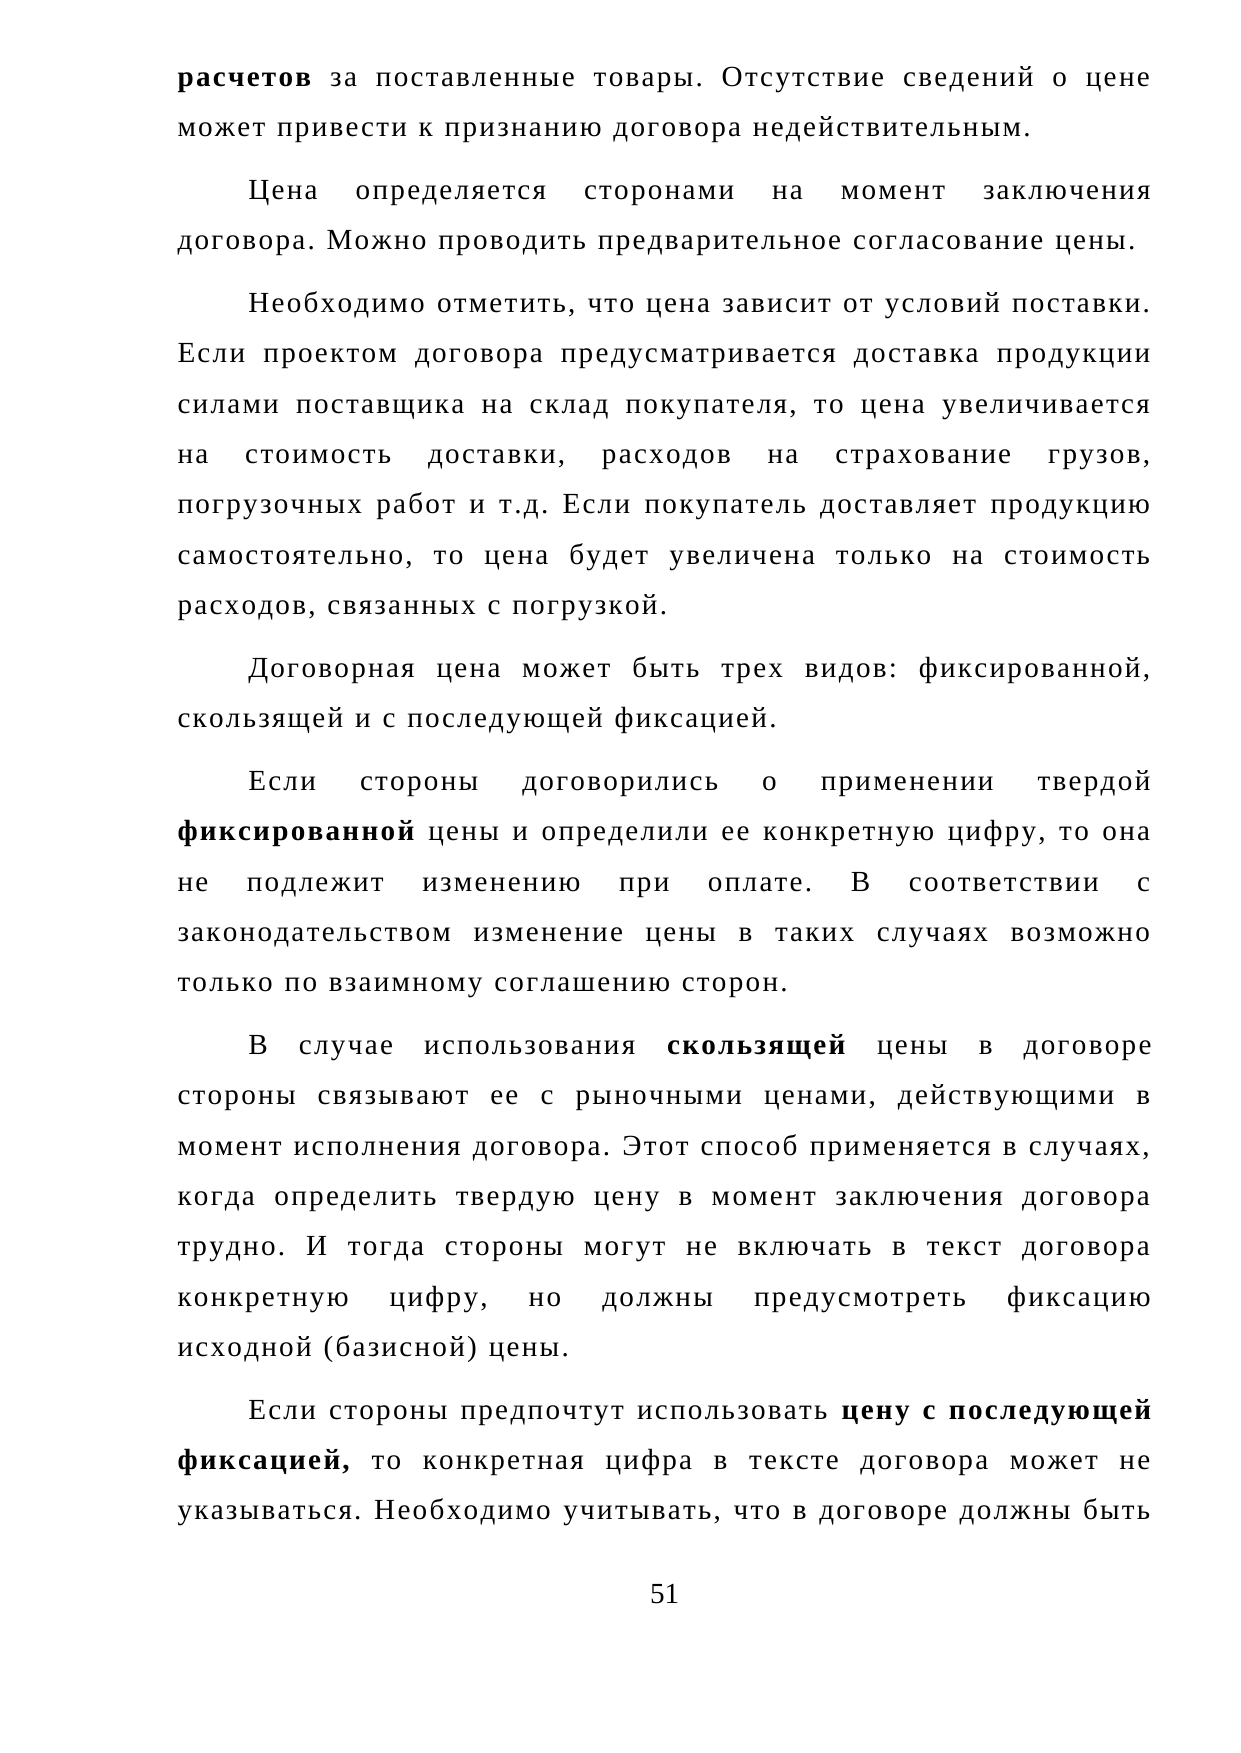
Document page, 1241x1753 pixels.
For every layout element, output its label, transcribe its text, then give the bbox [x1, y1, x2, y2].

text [177, 1392, 1152, 1526]
text Договорная цена может быть трех видов: фиксированной, скользящей и с последующей фиксацией. [177, 650, 1152, 734]
text Необходимо отметить, что цена зависит от условий поставки. Если проектом договора предусматривается доставка продукции силами поставщика на склад покупателя, то цена увеличивается на стоимость доставки, расходов на страхование грузов, погрузочных работ и т.д. Если покупатель доставляет продукцию самостоятельно, то цена будет увеличена только на стоимость расходов, связанных с погрузкой. [177, 285, 1152, 621]
text В случае использования скользящей цены в договоре стороны связывают ее с рыночными ценами, действующими в момент исполнения договора. Этот способ применяется в случаях, когда определить твердую цену в момент заключения договора трудно. И тогда стороны могут не включать в текст договора конкретную цифру, но должны предусмотреть фиксацию исходной (базисной) цены. [177, 1027, 1152, 1363]
text Если стороны договорились о применении твердой фиксированной цены и определили ее конкретную цифру, то она не подлежит изменению при оплате. В соответствии с законодательством изменение цены в таких случаях возможно только по взаимному соглашению сторон. [177, 763, 1152, 998]
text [177, 59, 1152, 143]
text Цена определяется сторонами на момент заключения договора. Можно проводить предварительное согласование цены. [177, 172, 1152, 256]
